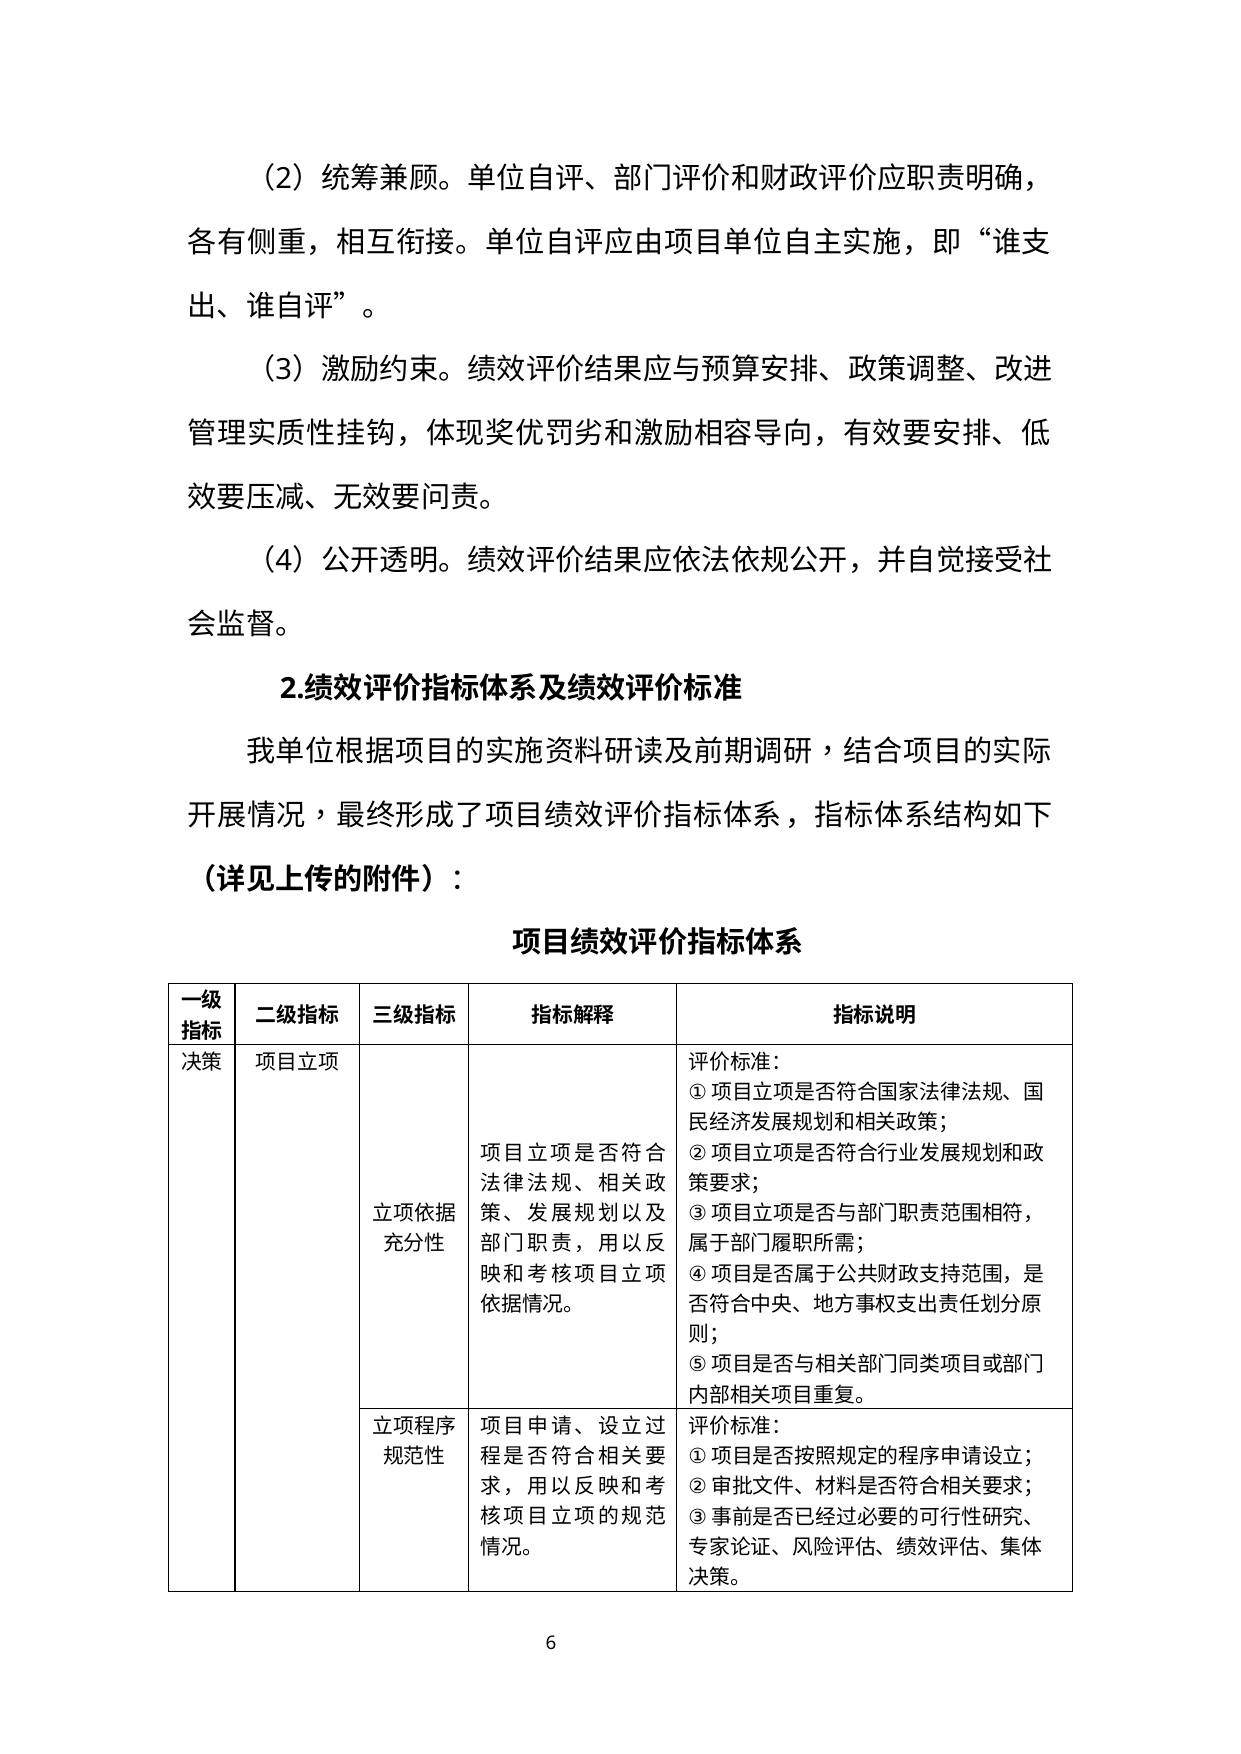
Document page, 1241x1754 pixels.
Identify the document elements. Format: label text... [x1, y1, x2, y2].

text （3）激励约束。绩效评价结果应与预算安排、政策调整、改进管理实质性挂钩，体现奖优罚劣和激励相容导向，有效要安排、低效要压减、无效要问责。 [187, 346, 1053, 516]
table_cell 决策 [169, 1045, 234, 1591]
table_cell 评价标准： ①项目是否按照规定的程序申请设立； ②审批文件、材料是否符合相关要求； ③事前是否已经过必要的可行性研究、专家论证、风险评估、绩效评估、集体决策。 [677, 1409, 1072, 1591]
text （2）统筹兼顾。单位自评、部门评价和财政评价应职责明确，各有侧重，相互衔接。单位自评应由项目单位自主实施，即“谁支出、谁自评”。 [187, 154, 1053, 324]
text （4）公开透明。绩效评价结果应依法依规公开，并自觉接受社会监督。 [187, 537, 1053, 643]
subtitle 2.绩效评价指标体系及绩效评价标准 [187, 664, 1053, 707]
table_header 一级指标 [169, 984, 234, 1044]
text 项目绩效评价指标体系 [187, 919, 1053, 961]
table_cell 评价标准： ①项目立项是否符合国家法律法规、国民经济发展规划和相关政策； ②项目立项是否符合行业发展规划和政策要求； ③项目立项是否与部门职责范围相符，属于部门履职所需； ④项目是否属于公共财政支持范围，是否符合中央、地方事权支出责任划分原则； ⑤项目是否与相关部门同类项目或部门内部相关项目重复。 [677, 1045, 1072, 1408]
text 我单位根据项目的实施资料研读及前期调研，结合项目的实际开展情况，最终形成了项目绩效评价指标体系，指标体系结构如下（详见上传的附件）： [187, 728, 1053, 898]
table_cell 立项依据 充分性 [360, 1045, 468, 1408]
table_cell 项目立项 [236, 1045, 359, 1591]
table_header 二级指标 [236, 984, 359, 1044]
table_cell 项目立项是否符合法律法规、相关政策、发展规划以及部门职责，用以反映和考核项目立项依据情况。 [469, 1045, 676, 1408]
table_header 指标解释 [469, 984, 676, 1044]
table_cell 项目申请、设立过程是否符合相关要求，用以反映和考核项目立项的规范情况。 [469, 1409, 676, 1591]
table_header 三级指标 [360, 984, 468, 1044]
table_header 指标说明 [677, 984, 1072, 1044]
table_cell 立项程序 规范性 [360, 1409, 468, 1591]
